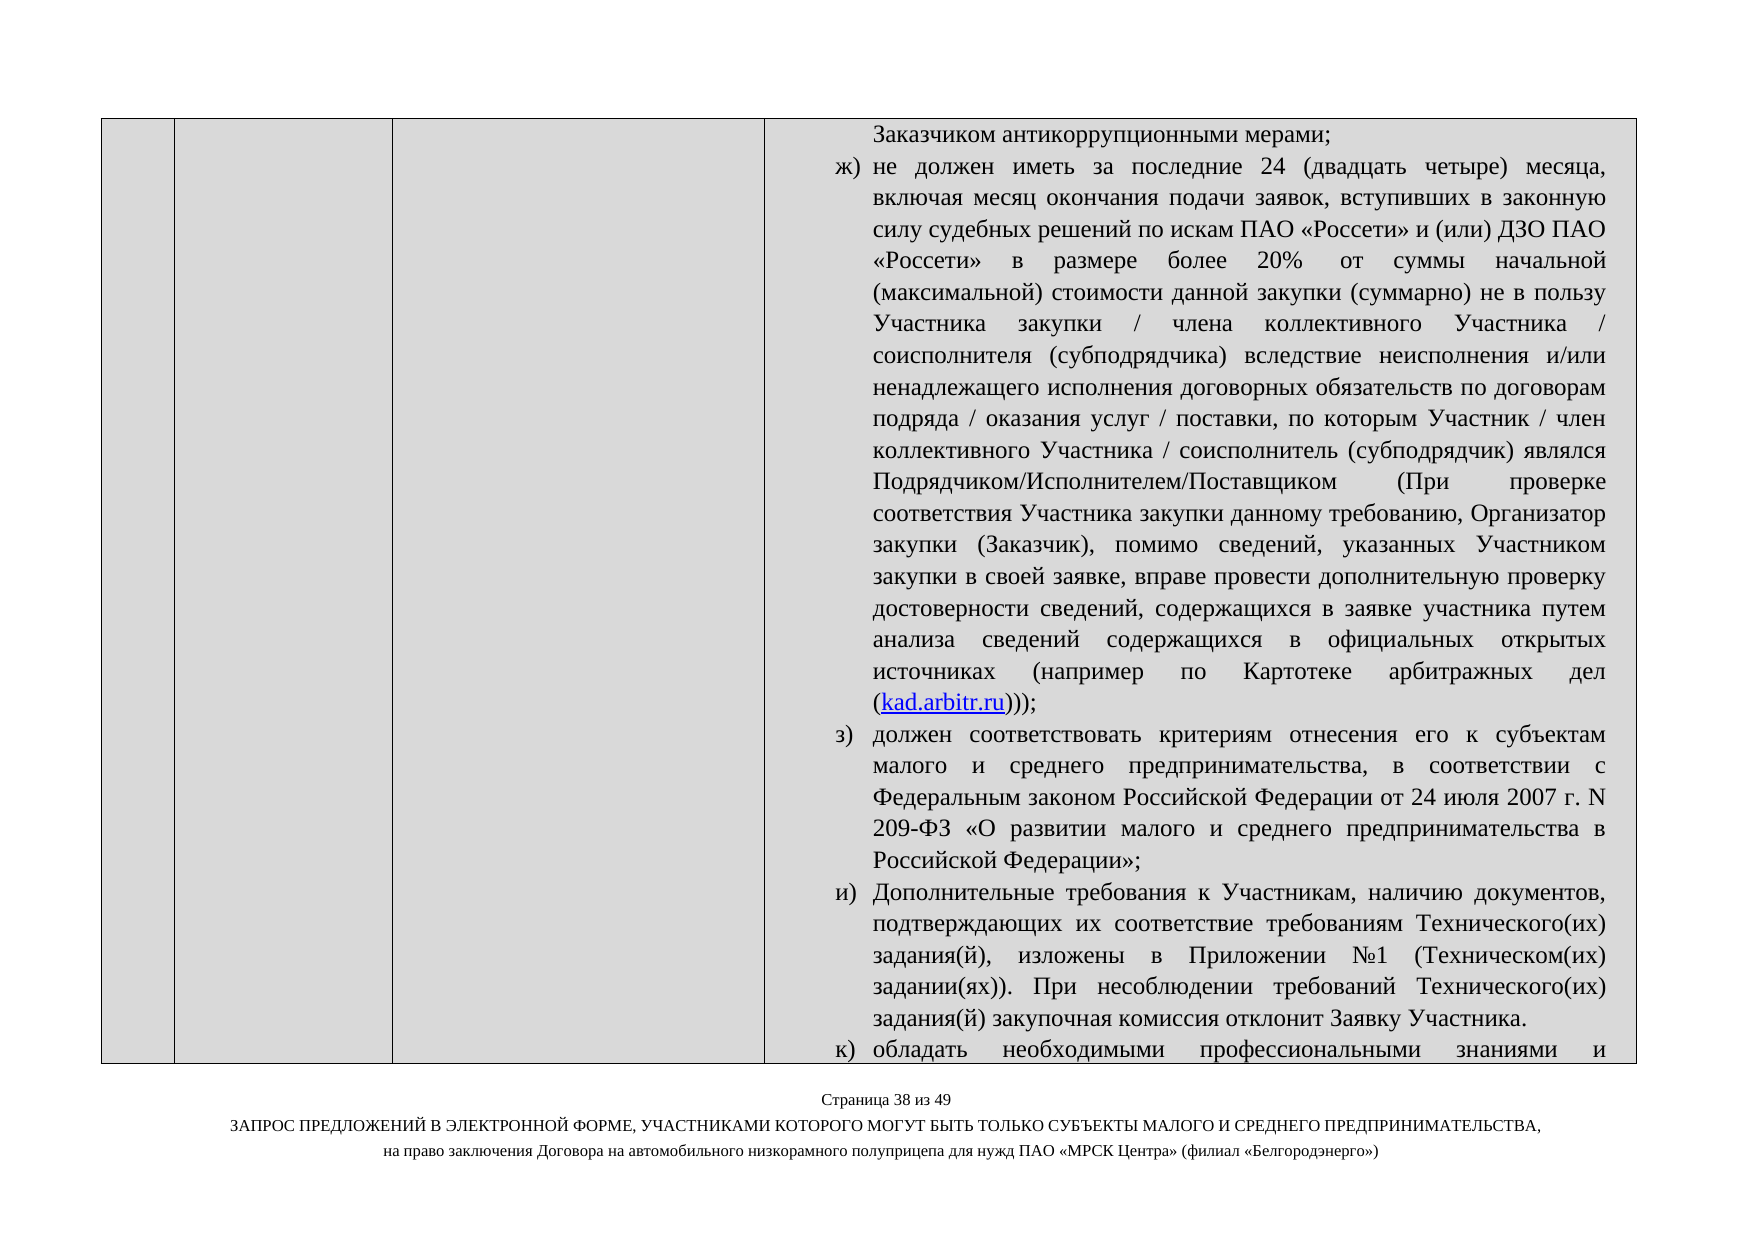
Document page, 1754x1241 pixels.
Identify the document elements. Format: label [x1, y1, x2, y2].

table_cell [102, 119, 174, 1063]
table_cell [175, 119, 392, 1063]
table_cell [393, 119, 764, 1063]
table_cell [765, 119, 1636, 1063]
